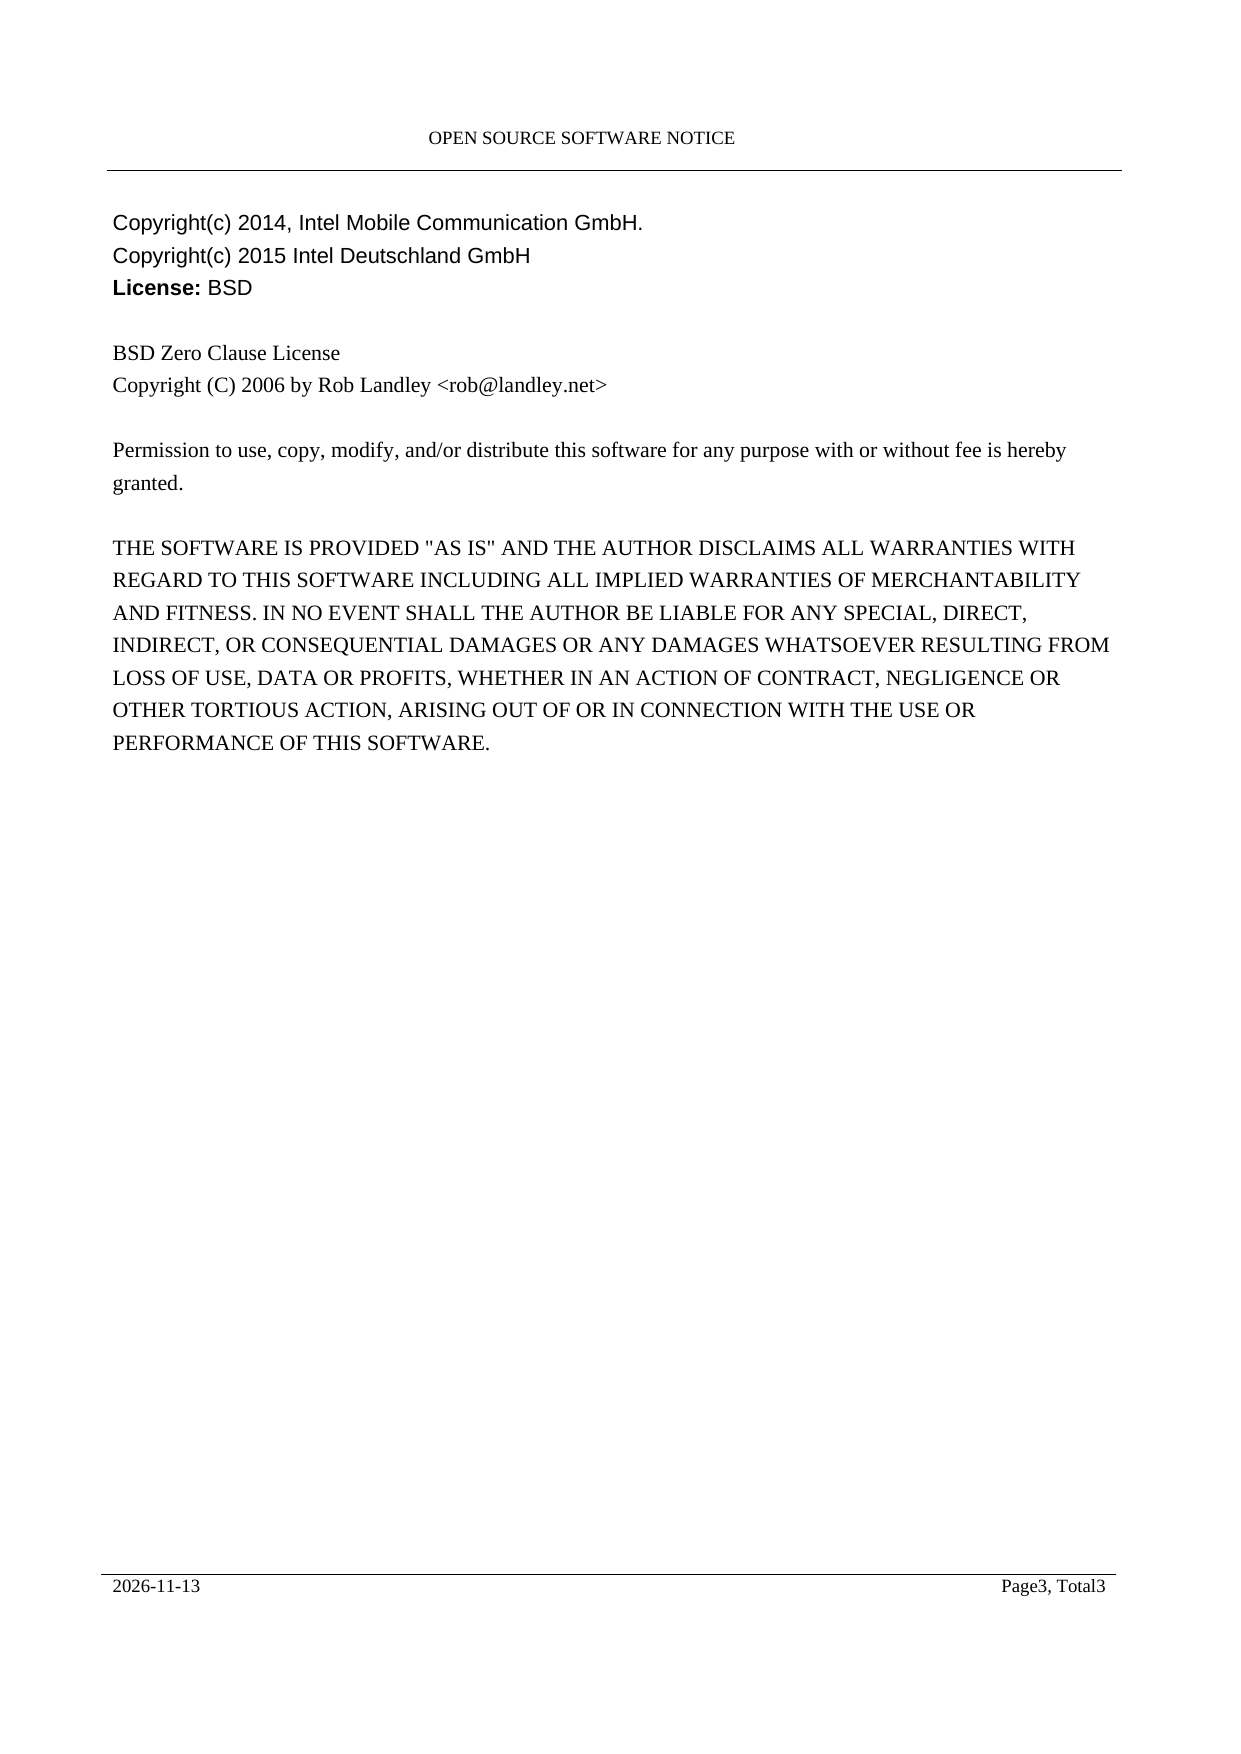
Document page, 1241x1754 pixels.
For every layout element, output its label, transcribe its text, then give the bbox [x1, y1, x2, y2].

text Copyright(c) 2014, Intel Mobile Communication GmbH. [112, 206, 1128, 239]
text Copyright(c) 2015 Intel Deutschland GmbH [112, 239, 1128, 271]
text License: BSD BSD Zero Clause License Copyright (C) 2006 by Rob Landley <rob@landley.net> Permission to use, copy, modify, and/or distribute this software for any purpose with or without fee is hereby granted. THE SOFTWARE IS PROVIDED "AS IS" AND THE AUTHOR DISCLAIMS ALL WARRANTIES WITH REGARD TO THIS SOFTWARE INCLUDING ALL IMPLIED WARRANTIES OF MERCHANTABILITY AND FITNESS. IN NO EVENT SHALL THE AUTHOR BE LIABLE FOR ANY SPECIAL, DIRECT, INDIRECT, OR CONSEQUENTIAL DAMAGES OR ANY DAMAGES WHATSOEVER RESULTING FROM LOSS OF USE, DATA OR PROFITS, WHETHER IN AN ACTION OF CONTRACT, NEGLIGENCE OR OTHER TORTIOUS ACTION, ARISING OUT OF OR IN CONNECTION WITH THE USE OR PERFORMANCE OF THIS SOFTWARE. [112, 271, 1128, 791]
